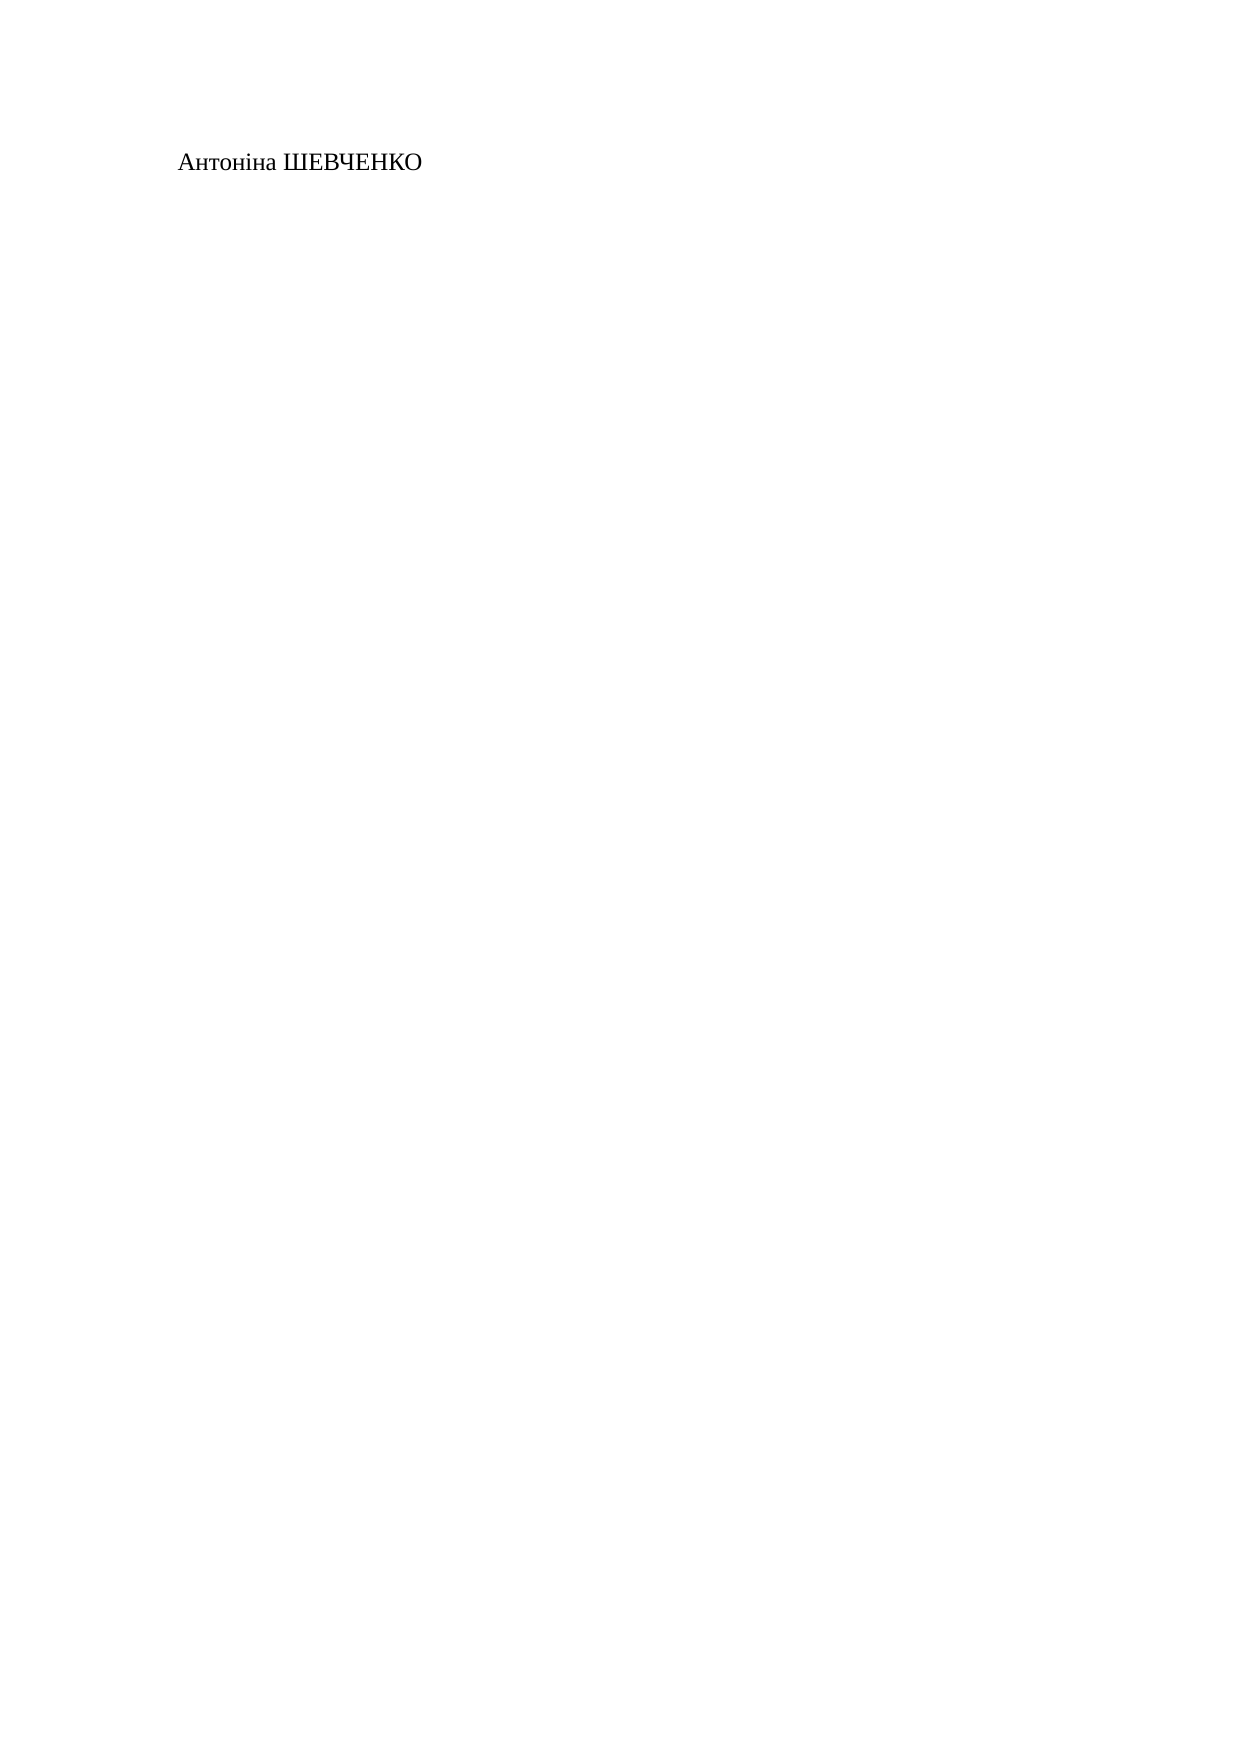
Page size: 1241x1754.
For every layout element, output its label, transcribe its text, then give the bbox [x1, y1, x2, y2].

text Антоніна ШЕВЧЕНКО [177, 147, 1181, 176]
